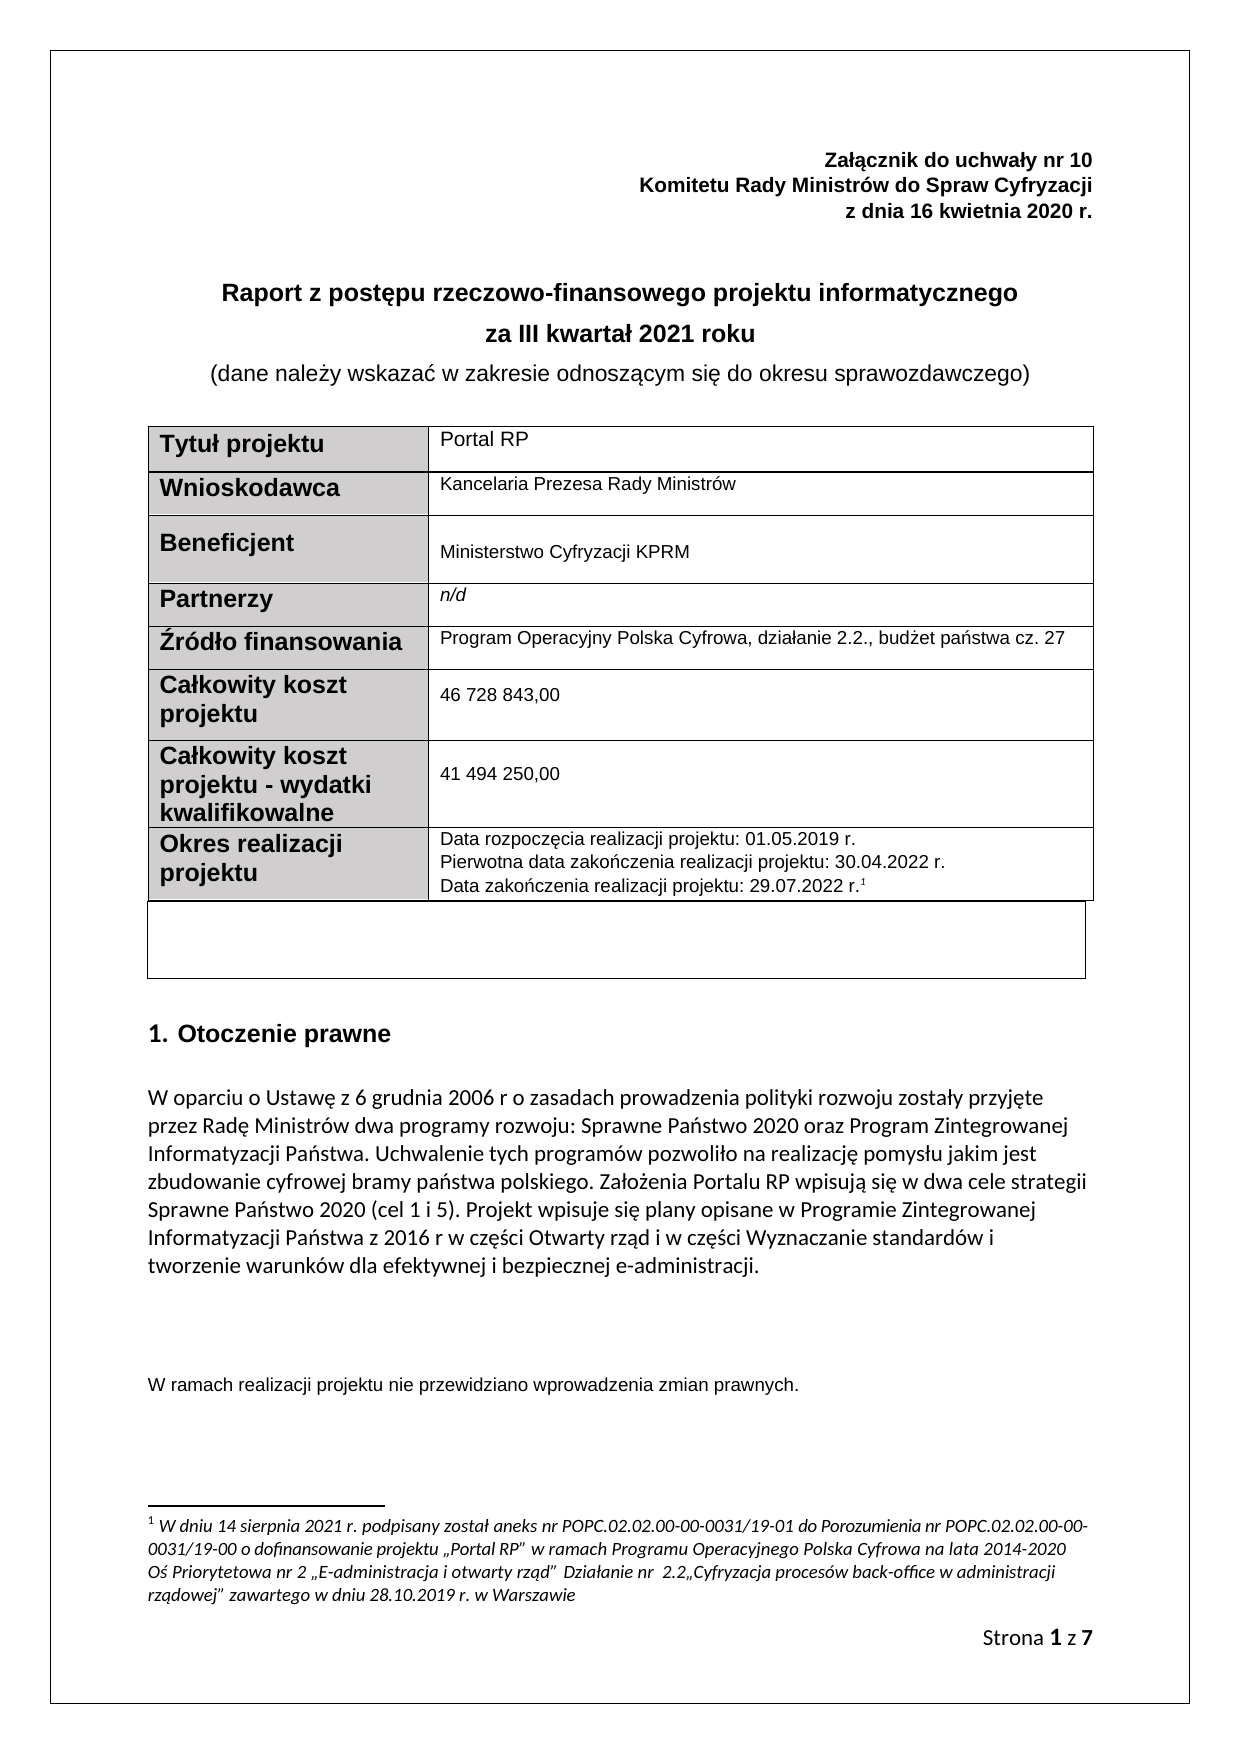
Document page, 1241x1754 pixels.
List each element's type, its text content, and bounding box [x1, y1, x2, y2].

table_cell 41 494 250,00 [429, 741, 1093, 827]
text Komitetu Rady Ministrów do Spraw Cyfryzacji [148, 173, 1093, 197]
table_cell Program Operacyjny Polska Cyfrowa, działanie 2.2., budżet państwa cz. 27 [429, 627, 1093, 669]
text (dane należy wskazać w zakresie odnoszącym się do okresu sprawozdawczego) [148, 360, 1093, 386]
subtitle W ramach realizacji projektu nie przewidziano wprowadzenia zmian prawnych. [148, 1374, 1093, 1396]
table_cell Partnerzy [149, 584, 428, 626]
subtitle Raport z postępu rzeczowo-finansowego projektu informatycznego [148, 277, 1093, 306]
table_cell Całkowity koszt projektu - wydatki kwalifikowalne [149, 741, 428, 827]
table_cell 46 728 843,00 [429, 670, 1093, 740]
table_cell Beneficjent [149, 516, 428, 582]
table_cell Źródło finansowania [149, 627, 428, 669]
table_cell Wnioskodawca [149, 473, 428, 514]
table_cell Całkowity koszt projektu [149, 670, 428, 740]
table_header [148, 902, 1085, 978]
table_cell Ministerstwo Cyfryzacji KPRM [429, 516, 1093, 582]
subtitle Otoczenie prawne [148, 1017, 1063, 1049]
text Załącznik do uchwały nr 10 [148, 147, 1093, 171]
table_header Tytuł projektu [149, 427, 428, 471]
table_cell Data rozpoczęcia realizacji projektu: 01.05.2019 r. Pierwotna data zakończenia realizacji projektu: 30.04.2022 r. Data zakończenia realizacji projektu: 29.07.2022 r. [429, 828, 1093, 899]
text z dnia 16 kwietnia 2020 r. [148, 199, 1093, 223]
table_header Portal RP [429, 427, 1093, 471]
table_cell n/d [429, 584, 1093, 626]
table_cell Okres realizacji projektu [149, 828, 428, 899]
text W oparciu o Ustawę z 6 grudnia 2006 r o zasadach prowadzenia polityki rozwoju zostały przyjęte przez Radę Ministrów dwa programy rozwoju: Sprawne Państwo 2020 oraz Program Zintegrowanej Informatyzacji Państwa. Uchwalenie tych programów pozwoliło na realizację pomysłu jakim jest zbudowanie cyfrowej bramy państwa polskiego. Założenia Portalu RP wpisują się w dwa cele strategii Sprawne Państwo 2020 (cel 1 i 5). Projekt wpisuje się plany opisane w Programie Zintegrowanej Informatyzacji Państwa z 2016 r w części Otwarty rząd i w części Wyznaczanie standardów i tworzenie warunków dla efektywnej i bezpiecznej e-administracji. [148, 1083, 1093, 1279]
table_cell Kancelaria Prezesa Rady Ministrów [429, 473, 1093, 514]
subtitle za III kwartał 2021 roku [148, 319, 1093, 347]
